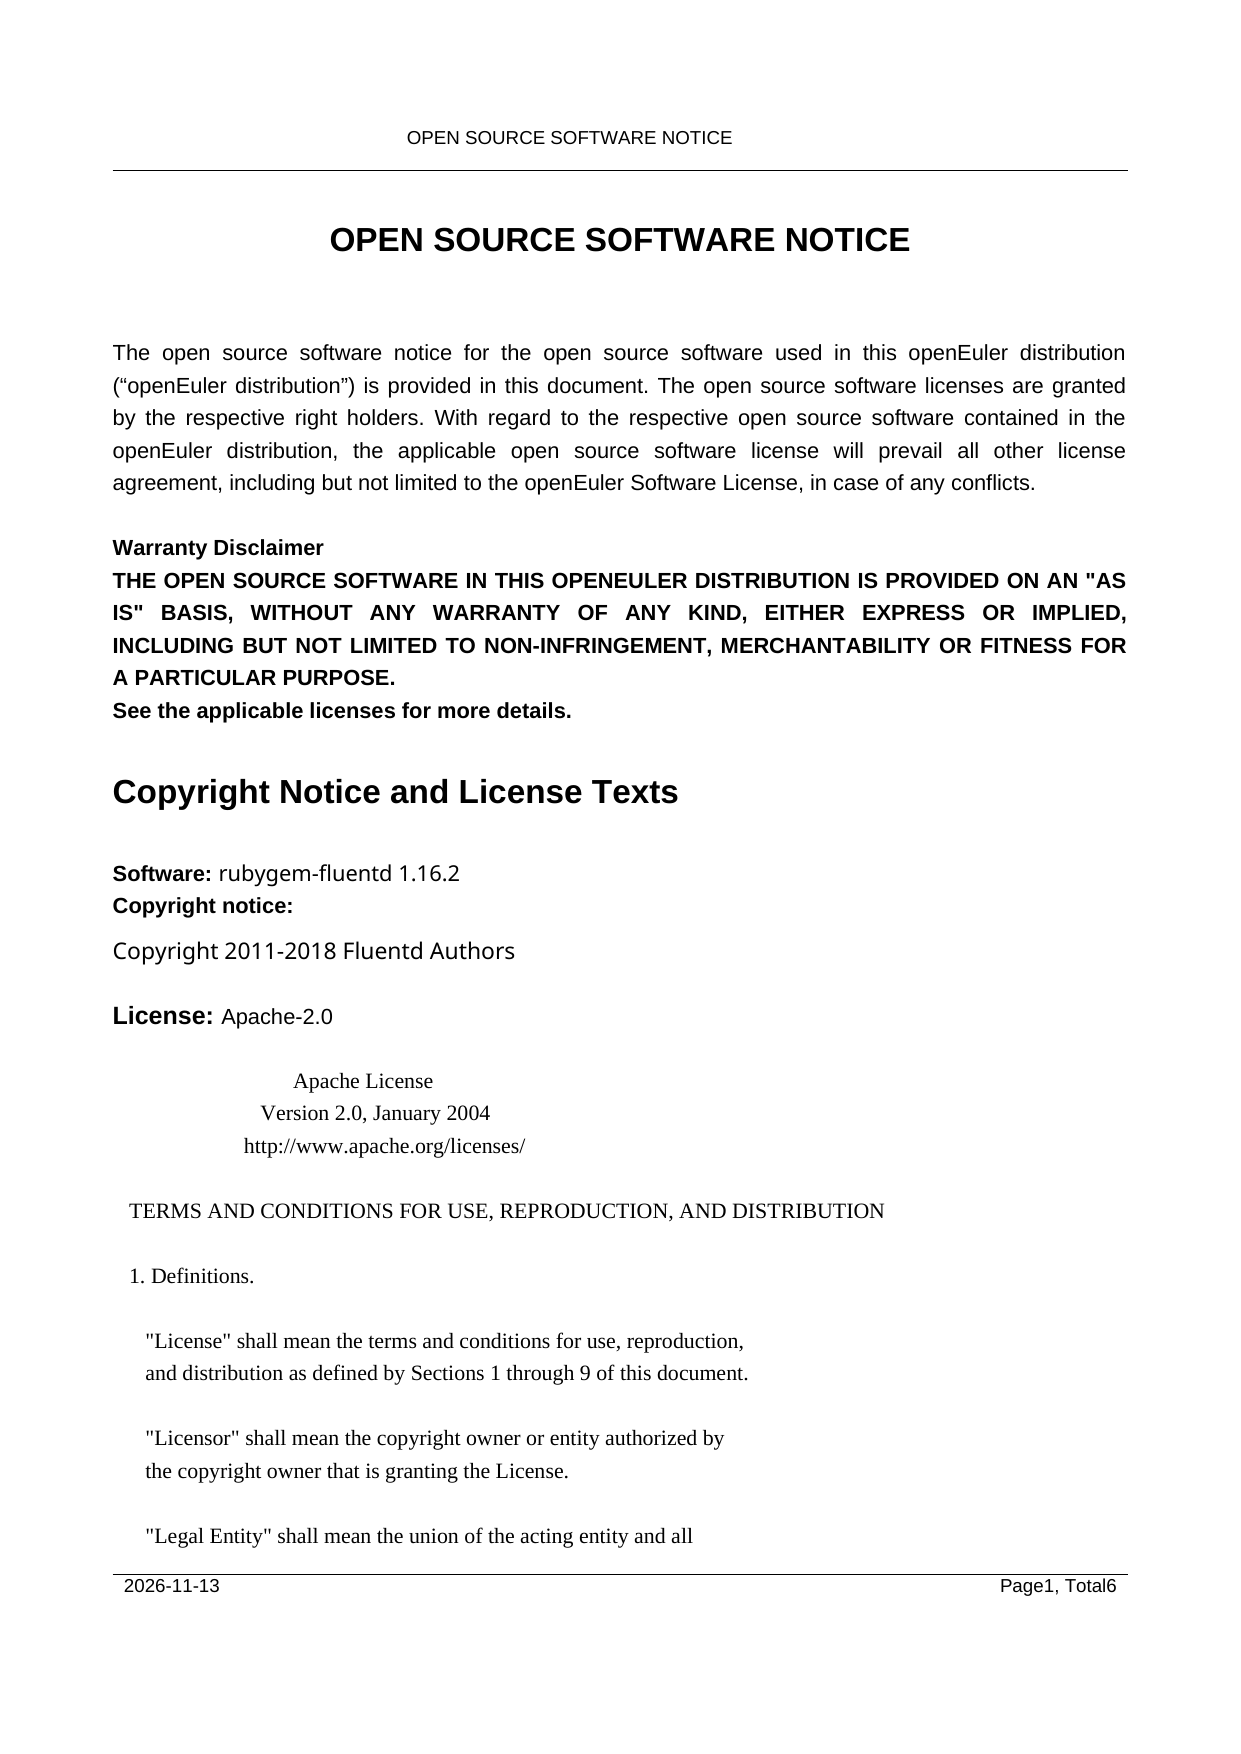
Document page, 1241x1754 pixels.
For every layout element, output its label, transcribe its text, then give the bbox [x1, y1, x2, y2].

text License: Apache-2.0 [112, 999, 1128, 1031]
text Copyright notice: [112, 889, 1128, 921]
title Software: rubygem-fluentd 1.16.2 [112, 856, 1128, 889]
text THE OPEN SOURCE SOFTWARE IN THIS OPENEULER DISTRIBUTION IS PROVIDED ON AN "AS IS" BASIS, WITHOUT ANY WARRANTY OF ANY KIND, EITHER EXPRESS OR IMPLIED, INCLUDING BUT NOT LIMITED TO NON-INFRINGEMENT, MERCHANTABILITY OR FITNESS FOR A PARTICULAR PURPOSE. See the applicable licenses for more details. [112, 564, 1128, 726]
text The open source software notice for the open source software used in this openEuler distribution (“openEuler distribution”) is provided in this document. The open source software licenses are granted by the respective right holders. With regard to the respective open source software contained in the openEuler distribution, the applicable open source software license will prevail all other license agreement, including but not limited to the openEuler Software License, in case of any conflicts. [112, 336, 1128, 499]
text Copyright 2011-2018 Fluentd Authors [112, 934, 1128, 999]
text Warranty Disclaimer [112, 531, 1128, 564]
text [112, 1031, 1128, 1551]
text Copyright Notice and License Texts [112, 759, 1128, 824]
text OPEN SOURCE SOFTWARE NOTICE [112, 206, 1128, 271]
